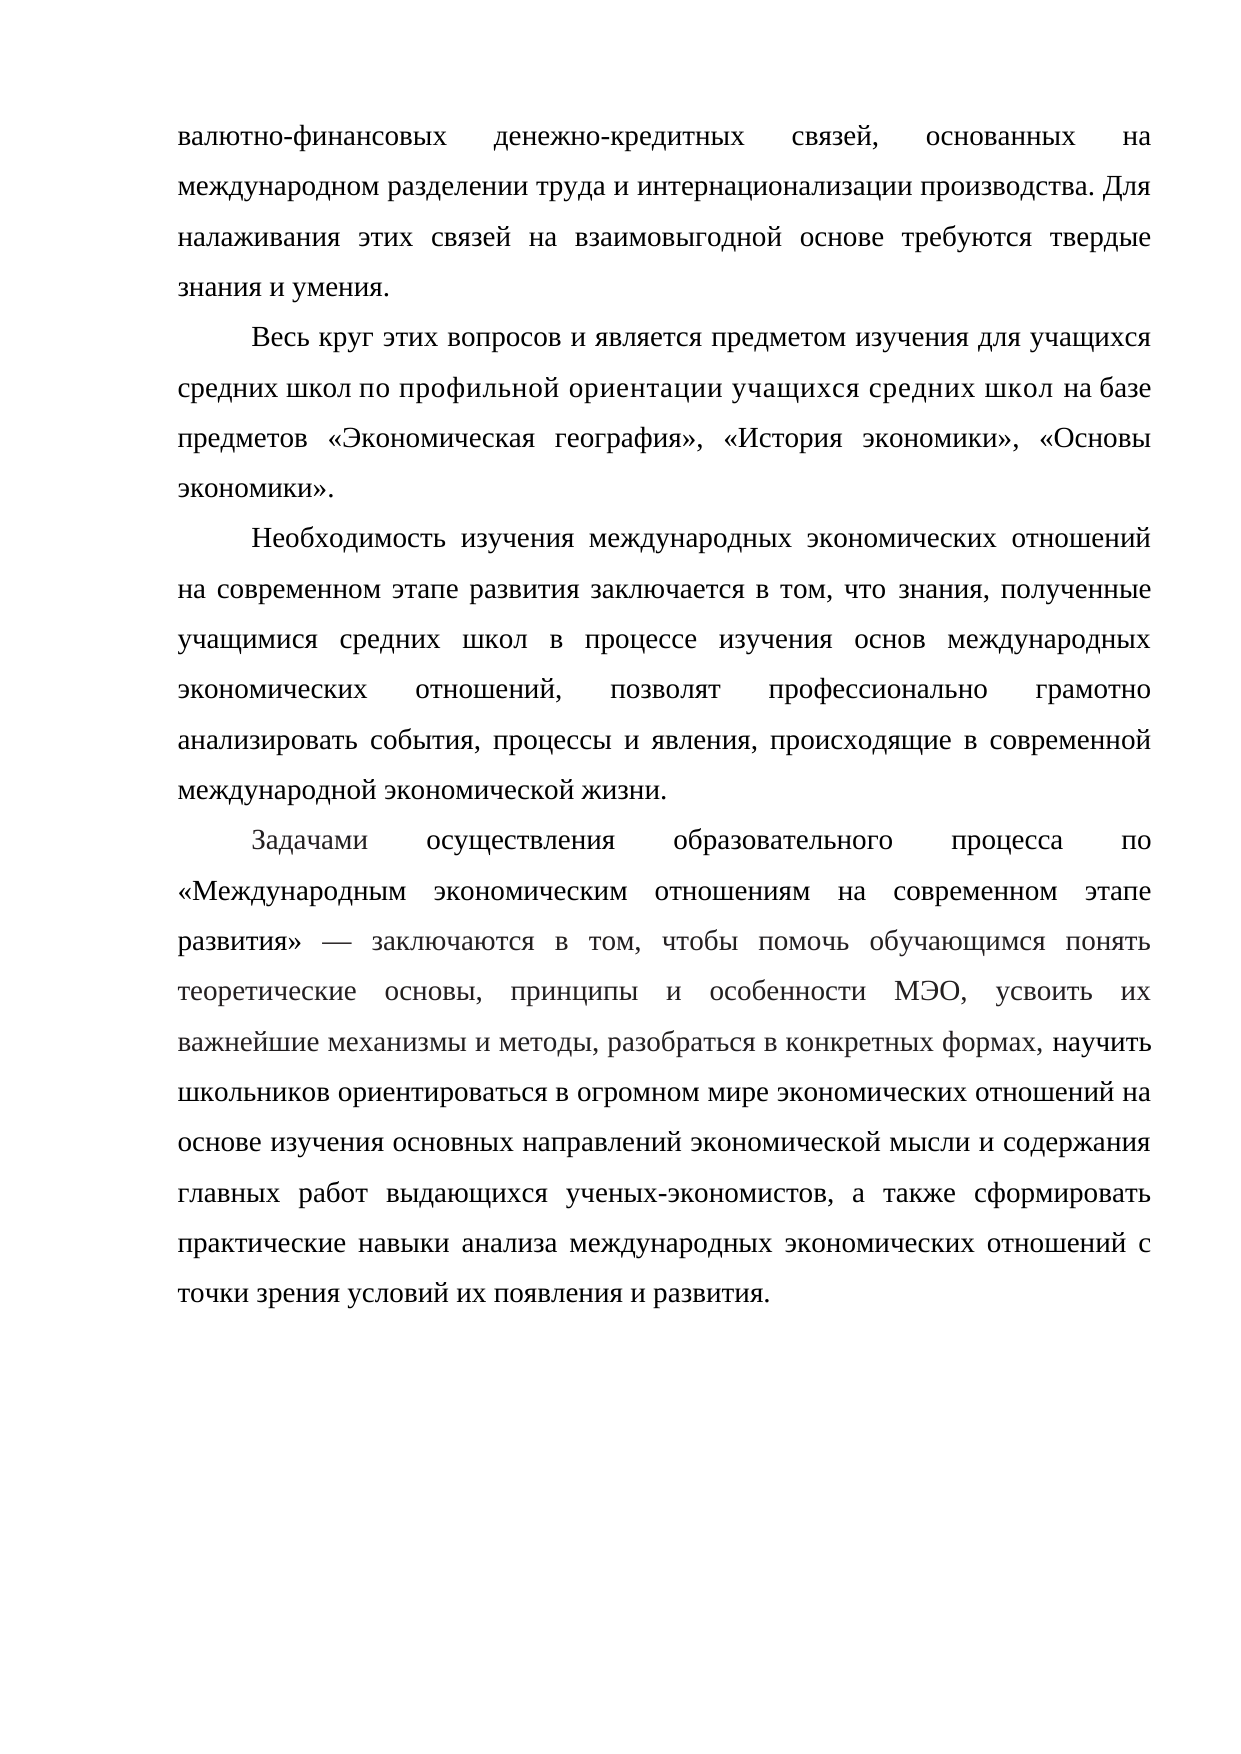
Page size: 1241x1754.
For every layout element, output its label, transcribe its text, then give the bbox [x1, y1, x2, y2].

text Задачами осуществления образовательного процесса по «Международным экономическим отношениям на современном этапе развития» — заключаются в том, чтобы помочь обучающимся понять теоретические основы, принципы и особенности МЭО, усвоить их важнейшие механизмы и методы, разобраться в конкретных формах, научить школьников ориентироваться в огромном мире экономических отношений на основе изучения основных направлений экономической мысли и содержания главных работ выдающихся ученых-экономистов, а также сформировать практические навыки анализа международных экономических отношений с точки зрения условий их появления и развития. [177, 822, 1152, 1309]
text Необходимость изучения международных экономических отношений на современном этапе развития заключается в том, что знания, полученные учащимися средних школ в процессе изучения основ международных экономических отношений, позволят профессионально грамотно анализировать события, процессы и явления, происходящие в современной международной экономической жизни. [177, 521, 1152, 806]
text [177, 118, 1152, 303]
text Весь круг этих вопросов и является предметом изучения для учащихся средних школ по профильной ориентации учащихся средних школ на базе предметов «Экономическая география», «История экономики», «Основы экономики». [177, 319, 1152, 504]
